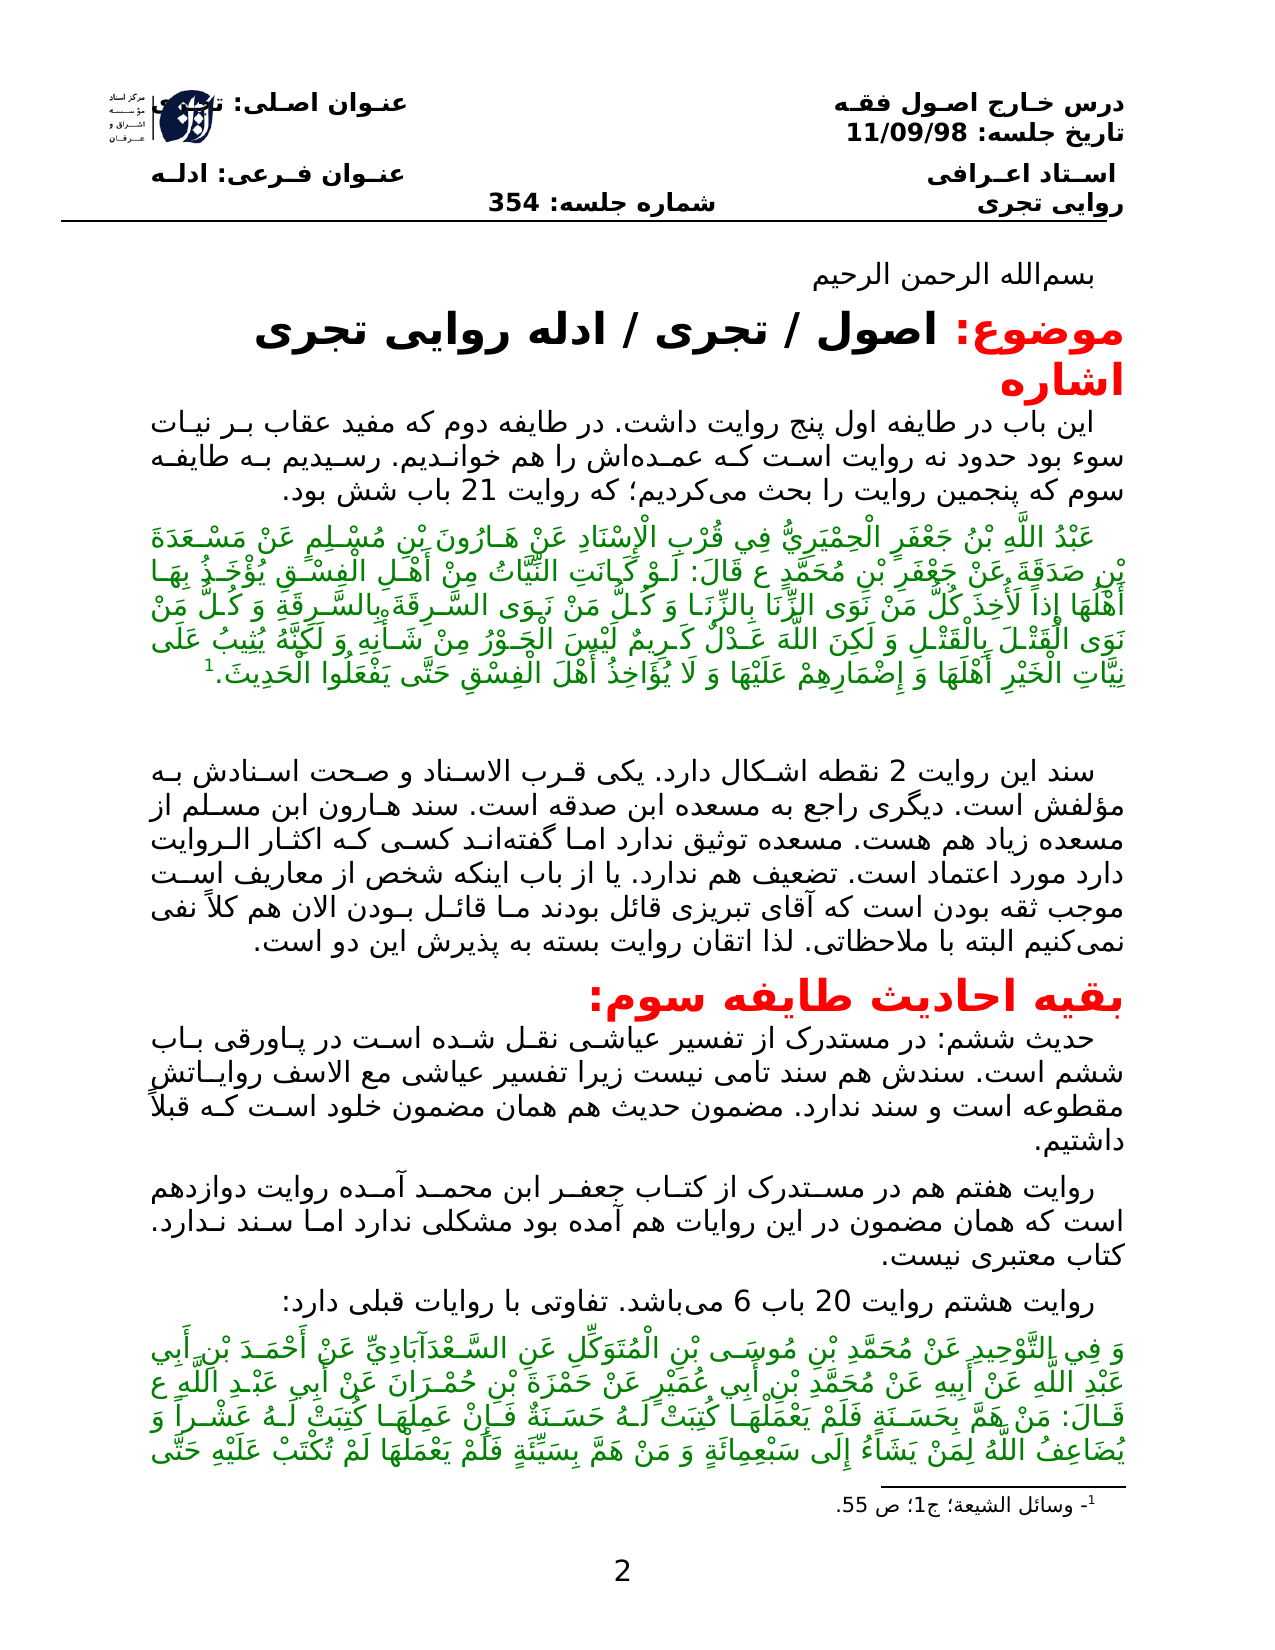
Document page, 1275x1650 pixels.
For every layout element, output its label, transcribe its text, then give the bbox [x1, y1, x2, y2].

subtitle بقیه احادیث طایفه سوم: [150, 971, 1125, 1022]
picture [102, 86, 215, 146]
text سند این روایت 2 نقطه اشکال دارد. یکی قرب الاسناد و صحت اسنادش به مؤلفش است. دیگری راجع به مسعده ابن صدقه است. سند هارون ابن مسلم از مسعده زیاد هم هست. مسعده توثیق ندارد اما گفته‌اند کسی که اکثار الروایت دارد مورد اعتماد است. تضعیف هم ندارد. یا از باب اینکه شخص از معاریف است موجب ثقه بودن است که آقای تبریزی قائل بودند ما قائل بودن الان هم کلاً نفی نمی‌کنیم البته با ملاحظاتی. لذا اتقان روایت بسته به پذیرش این دو است. [150, 755, 1125, 958]
text روایت هشتم روایت 20 باب 6 می‌باشد. تفاوتی با روایات قبلی دارد: [150, 1284, 1125, 1318]
subtitle موضوع: اصول / تجری / ادله روایی تجری [150, 304, 1125, 355]
text حدیث ششم: در مستدرک از تفسیر عیاشی نقل شده است در پاورقی باب ششم است. سندش هم سند تامی نیست زیرا تفسیر عیاشی مع الاسف روایاتش مقطوعه است و سند ندارد. مضمون حدیث هم همان مضمون خلود است که قبلاً داشتیم. [150, 1022, 1125, 1158]
text عَبْدُ اللَّهِ بْنُ جَعْفَرٍ الْحِمْيَرِيُّ فِي قُرْبِ الْإِسْنَادِ عَنْ هَارُونَ بْنِ مُسْلِمٍ عَنْ مَسْعَدَةَ بْنِ صَدَقَةَ عَنْ جَعْفَرِ بْنِ مُحَمَّدٍ ع قَالَ: لَوْ كَانَتِ النِّيَّاتُ مِنْ أَهْلِ الْفِسْقِ يُؤْخَذُ بِهَا أَهْلُهَا إِذاً لَأُخِذَ كُلُّ مَنْ نَوَى الزِّنَا بِالزِّنَا وَ كُلُّ مَنْ نَوَى السَّرِقَةَ بِالسَّرِقَةِ وَ كُلُّ مَنْ نَوَى الْقَتْلَ بِالْقَتْلِ وَ لَكِنَ‏ اللَّهَ‏ عَدْلٌ‏ كَرِيمٌ‏ لَيْسَ‏ الْجَوْرُ مِنْ‏ شَأْنِهِ وَ لَكِنَّهُ يُثِيبُ عَلَى نِيَّاتِ الْخَيْرِ أَهْلَهَا وَ إِضْمَارِهِمْ عَلَيْهَا وَ لَا يُؤَاخِذُ أَهْلَ الْفِسْقِ‏ حَتَّى يَفْعَلُوا الْحَدِيثَ. [150, 520, 1125, 690]
subtitle اشاره [150, 355, 1125, 406]
text این باب در طایفه اول پنج روایت داشت. در طایفه دوم که مفید عقاب بر نیات سوء بود حدود نه روایت است که عمده‌اش را هم خواندیم. رسیدیم به طایفه سوم که پنجمین روایت را بحث می‌کردیم؛ که روایت 21 باب شش بود. [150, 406, 1125, 508]
text روایت هفتم هم در مستدرک از کتاب جعفر ابن محمد آمده روایت دوازدهم است که همان مضمون در این روایات هم آمده بود مشکلی ندارد اما سند ندارد. کتاب معتبری نیست. [150, 1170, 1125, 1272]
text بسم‌الله الرحمن الرحیم [150, 257, 1125, 291]
